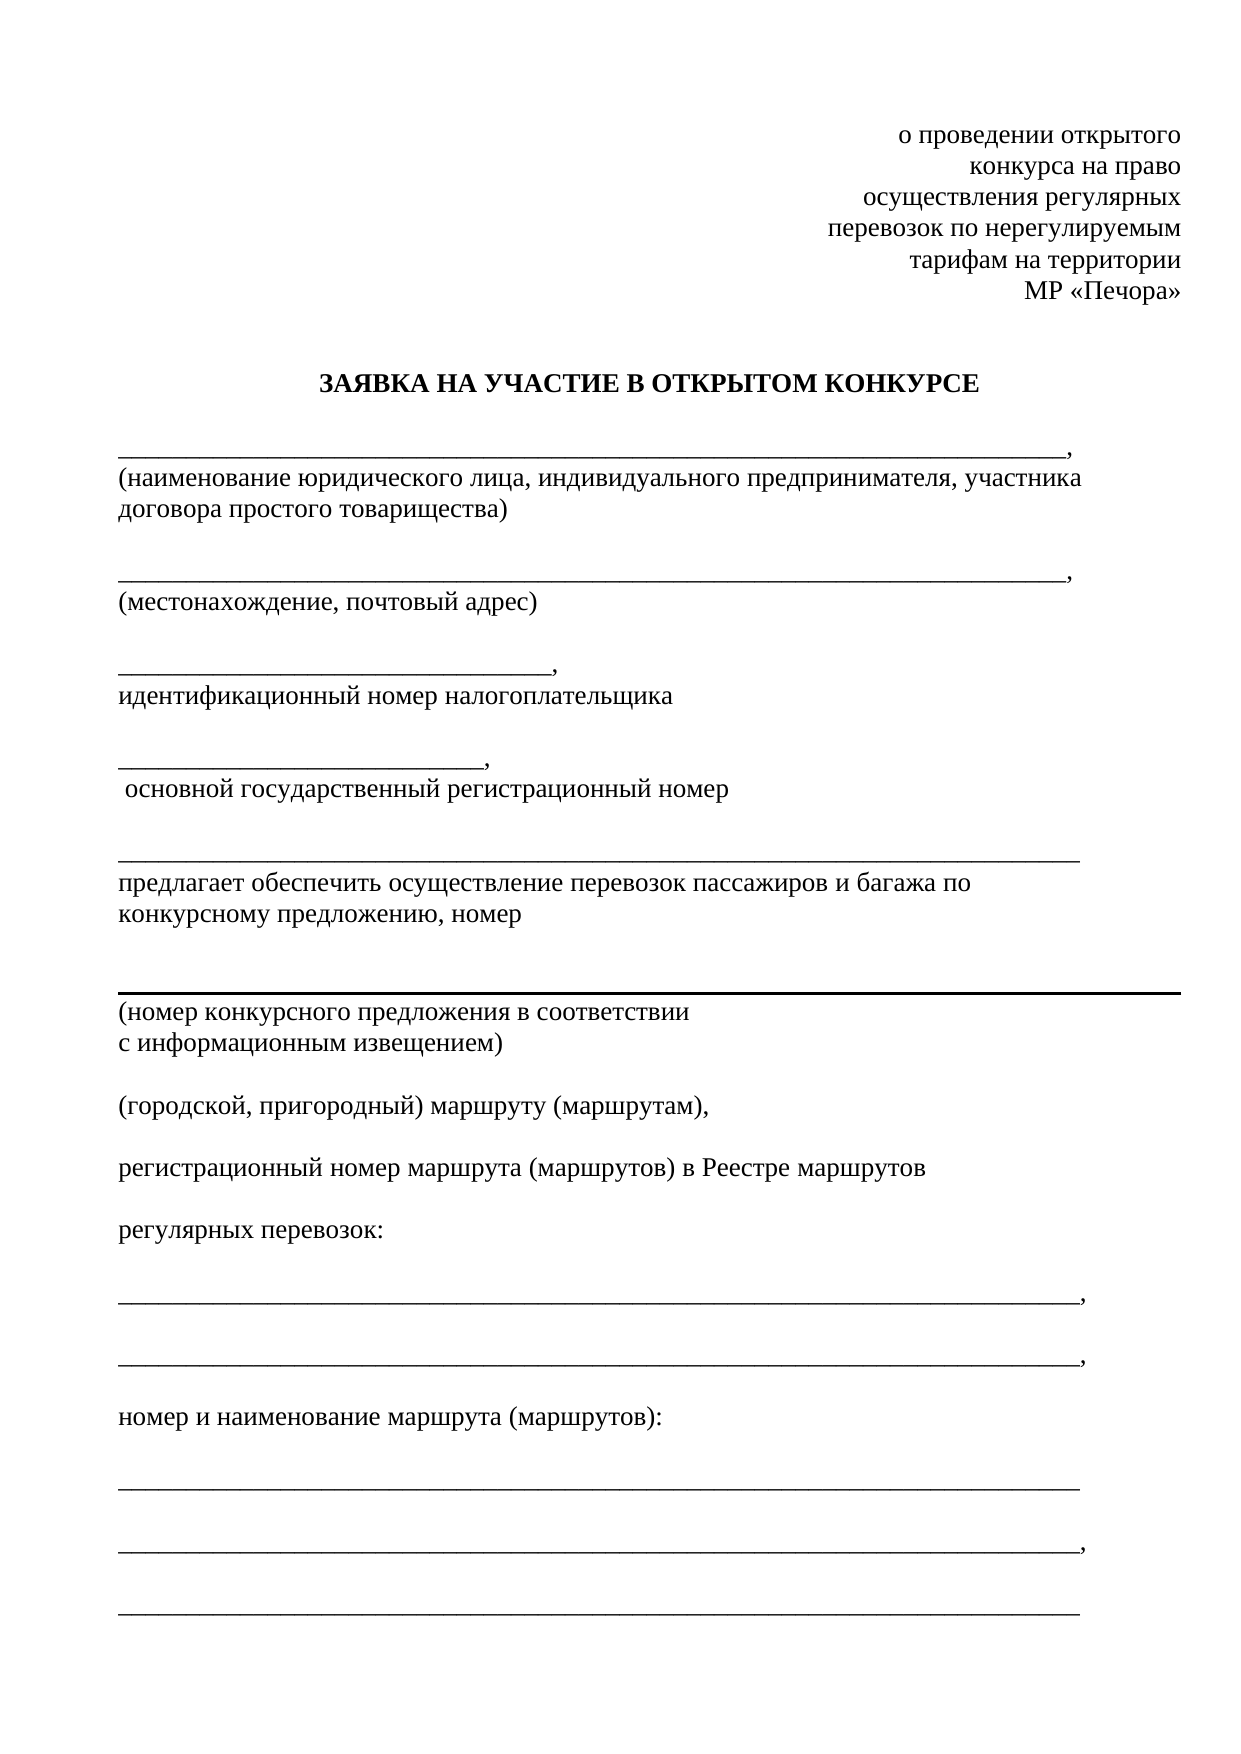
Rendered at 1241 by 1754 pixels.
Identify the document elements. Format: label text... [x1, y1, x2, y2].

text идентификационный номер налогоплательщика [118, 679, 1181, 710]
text ЗАЯВКА НА УЧАСТИЕ В ОТКРЫТОМ КОНКУРСЕ [118, 305, 1181, 398]
text ______________________________________________________________________, (местонахождение, почтовый адрес) [118, 523, 1181, 616]
text (номер конкурсного предложения в соответствии с информационным извещением) [118, 995, 1181, 1058]
text основной государственный регистрационный номер [118, 772, 1181, 803]
text ________________________________, [118, 616, 1181, 679]
text ___________________________, [118, 710, 1181, 772]
text ______________________________________________________________________, [118, 429, 1181, 461]
text предлагает обеспечить осуществление перевозок пассажиров и багажа по конкурсному предложению, номер [118, 866, 1181, 928]
text _______________________________________________________________________ [118, 834, 1181, 866]
text _______________________________________________________________________, _______________________________________________________________________, номер и наименование маршрута (маршрутов): [118, 1244, 1181, 1431]
text (наименование юридического лица, индивидуального предпринимателя, участника договора простого товарищества) [118, 461, 1181, 523]
text (городской, пригородный) маршруту (маршрутам), регистрационный номер маршрута (маршрутов) в Реестре маршрутов регулярных перевозок: [118, 1058, 1181, 1244]
